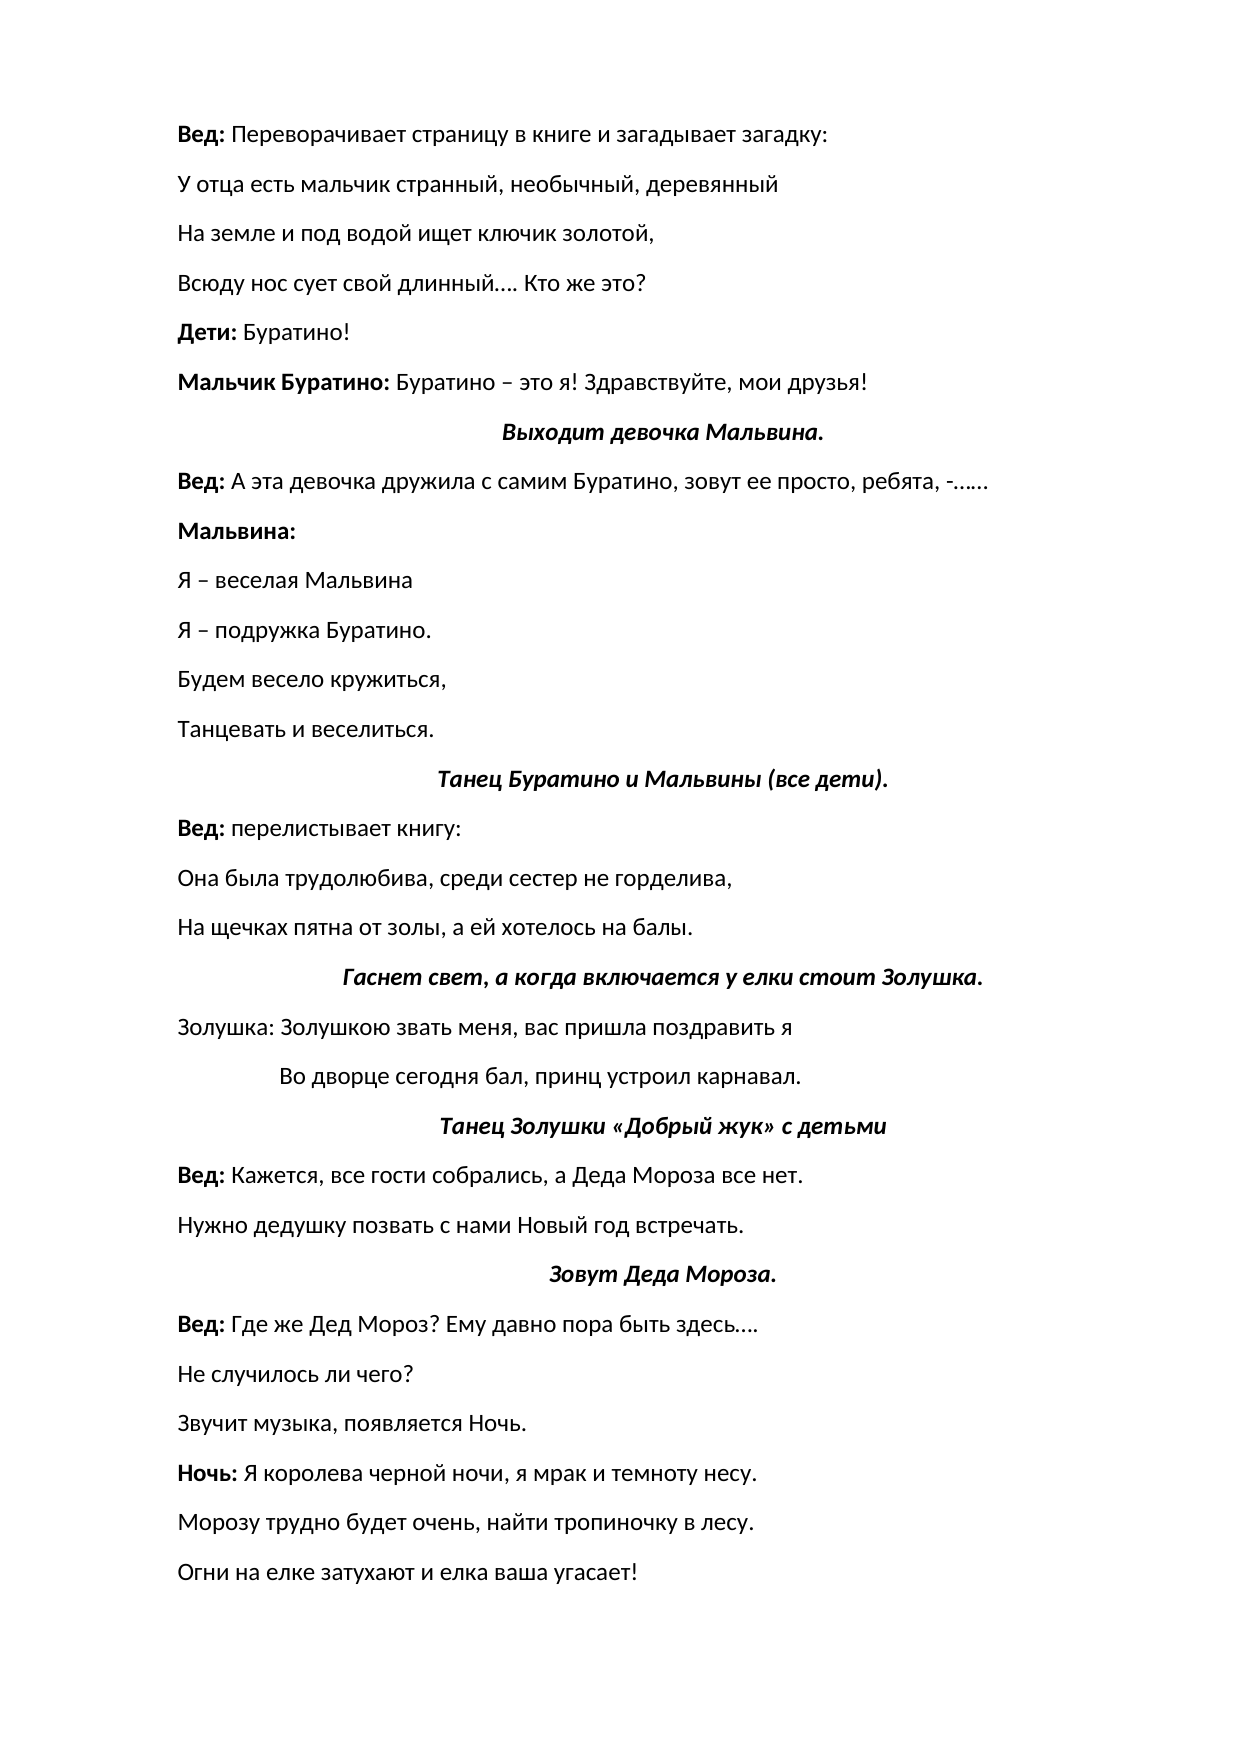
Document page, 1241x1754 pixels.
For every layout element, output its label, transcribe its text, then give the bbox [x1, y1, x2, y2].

text Во дворце сегодня бал, принц устроил карнавал. [177, 1060, 1152, 1091]
text Танец Золушки «Добрый жук» с детьми [177, 1110, 1152, 1140]
text Мальчик Буратино: Буратино – это я! Здравствуйте, мои друзья! [177, 366, 1152, 397]
text На земле и под водой ищет ключик золотой, [177, 217, 1152, 248]
text Нужно дедушку позвать с нами Новый год встречать. [177, 1209, 1152, 1239]
text Звучит музыка, появляется Ночь. [177, 1407, 1152, 1438]
text Я – подружка Буратино. [177, 614, 1152, 644]
text Не случилось ли чего? [177, 1358, 1152, 1388]
text Зовут Деда Мороза. [177, 1258, 1152, 1289]
text Мальвина: [177, 515, 1152, 545]
text Будем весело кружиться, [177, 663, 1152, 694]
text Вед: Переворачивает страницу в книге и загадывает загадку: [177, 118, 1152, 149]
text Дети: Буратино! [177, 316, 1152, 347]
text Вед: Кажется, все гости собрались, а Деда Мороза все нет. [177, 1159, 1152, 1190]
text Она была трудолюбива, среди сестер не горделива, [177, 862, 1152, 892]
text Вед: перелистывает книгу: [177, 812, 1152, 843]
text Танец Буратино и Мальвины (все дети). [177, 763, 1152, 793]
text Всюду нос сует свой длинный…. Кто же это? [177, 267, 1152, 297]
text Гаснет свет, а когда включается у елки стоит Золушка. [177, 961, 1152, 992]
text Морозу трудно будет очень, найти тропиночку в лесу. [177, 1506, 1152, 1537]
text Выходит девочка Мальвина. [177, 416, 1152, 446]
text Вед: Где же Дед Мороз? Ему давно пора быть здесь…. [177, 1308, 1152, 1339]
text На щечках пятна от золы, а ей хотелось на балы. [177, 911, 1152, 942]
text Я – веселая Мальвина [177, 564, 1152, 595]
text Золушка: Золушкою звать меня, вас пришла поздравить я [177, 1011, 1152, 1041]
text Огни на елке затухают и елка ваша угасает! [177, 1556, 1152, 1587]
text Вед: А эта девочка дружила с самим Буратино, зовут ее просто, ребята, -…… [177, 465, 1152, 496]
text У отца есть мальчик странный, необычный, деревянный [177, 168, 1152, 198]
text Ночь: Я королева черной ночи, я мрак и темноту несу. [177, 1457, 1152, 1487]
text Танцевать и веселиться. [177, 713, 1152, 744]
